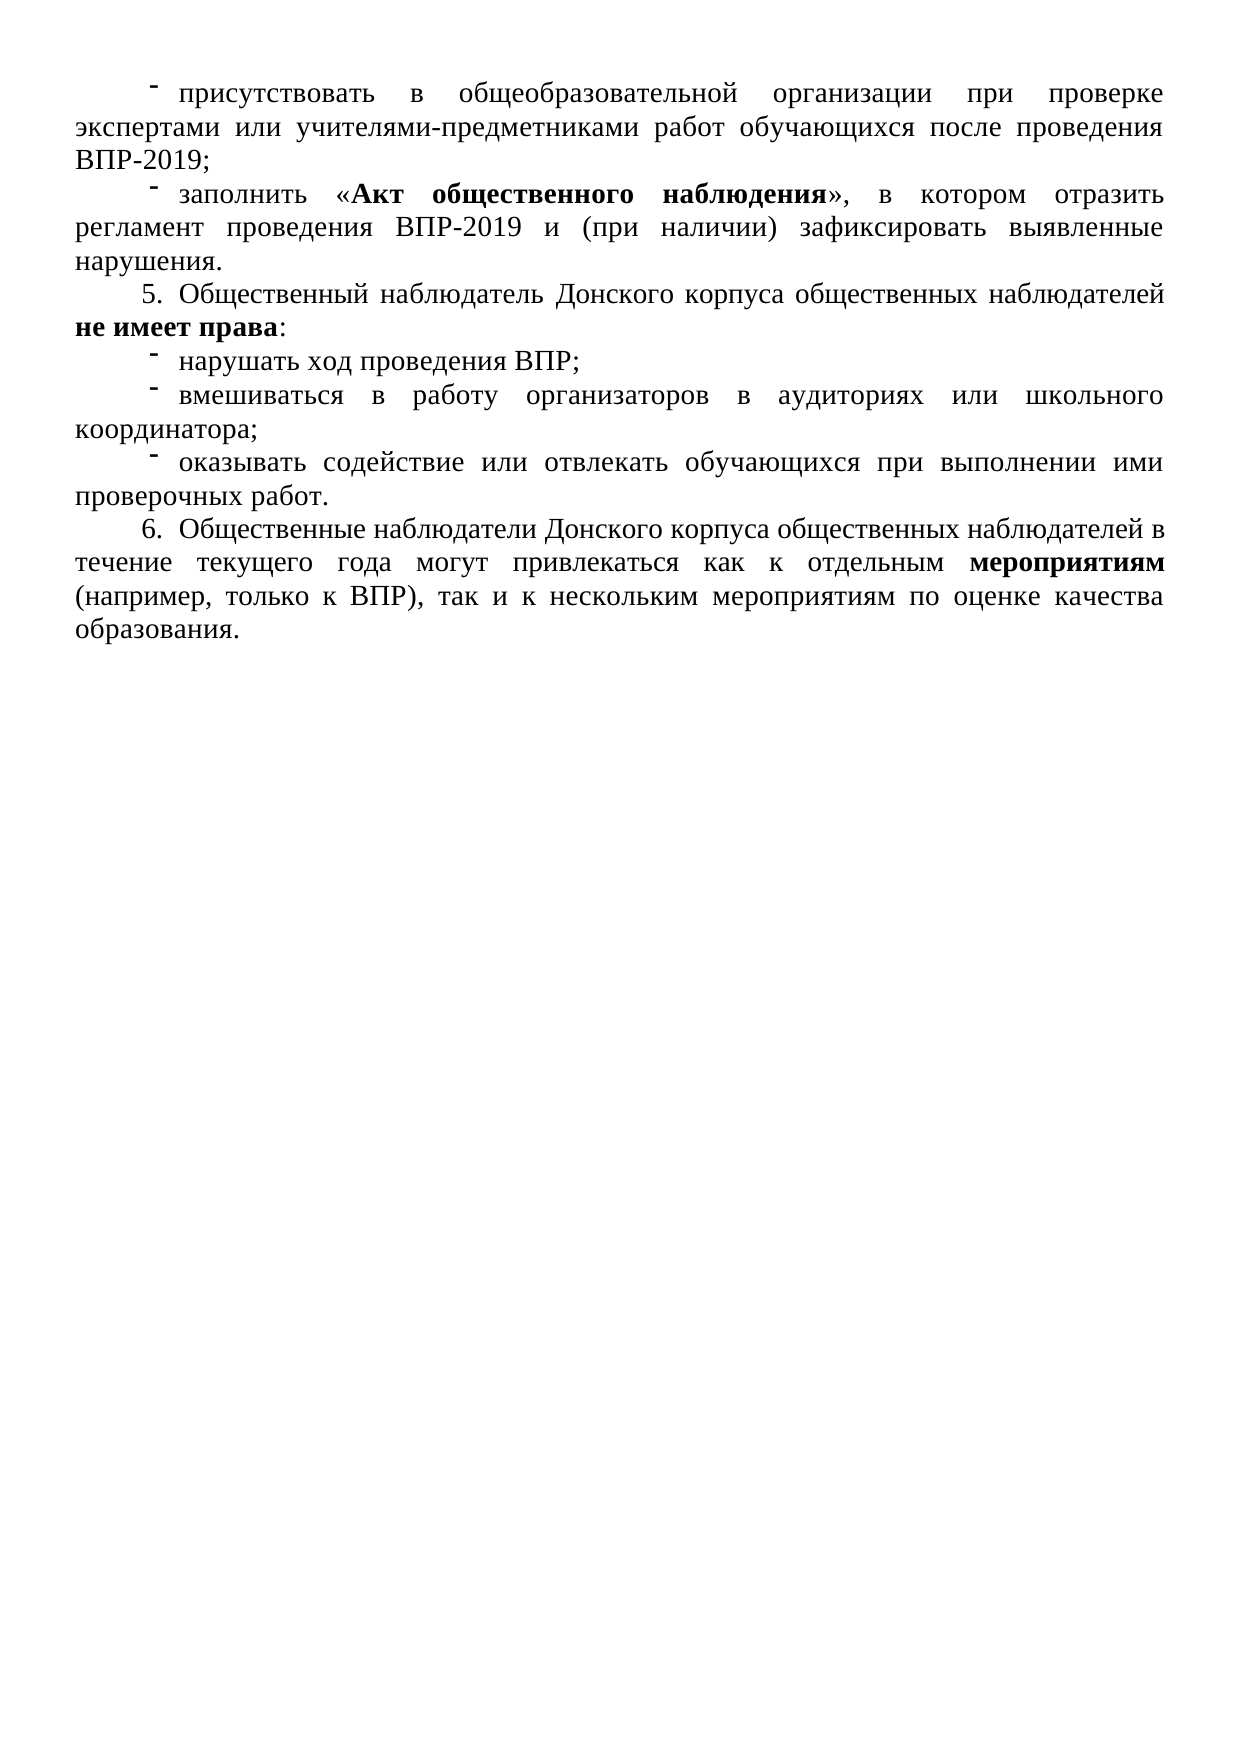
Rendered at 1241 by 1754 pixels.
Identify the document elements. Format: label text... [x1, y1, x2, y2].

list присутствовать в общеобразовательной организации при проверке экспертами или учителями-предметниками работ обучающихся после проведения ВПР-2019; [75, 75, 1165, 176]
list оказывать содействие или отвлекать обучающихся при выполнении ими проверочных работ. [75, 444, 1165, 512]
list заполнить «Акт общественного наблюдения», в котором отразить регламент проведения ВПР-2019 и (при наличии) зафиксировать выявленные нарушения. [75, 176, 1165, 276]
list вмешиваться в работу организаторов в аудиториях или школьного координатора; [75, 377, 1165, 444]
list Общественные наблюдатели Донского корпуса общественных наблюдателей в течение текущего года могут привлекаться как к отдельным мероприятиям (например, только к ВПР), так и к нескольким мероприятиям по оценке качества образования. [75, 512, 1165, 646]
list нарушать ход проведения ВПР; [75, 343, 1165, 377]
list Общественный наблюдатель Донского корпуса общественных наблюдателей не имеет права: [75, 276, 1165, 343]
